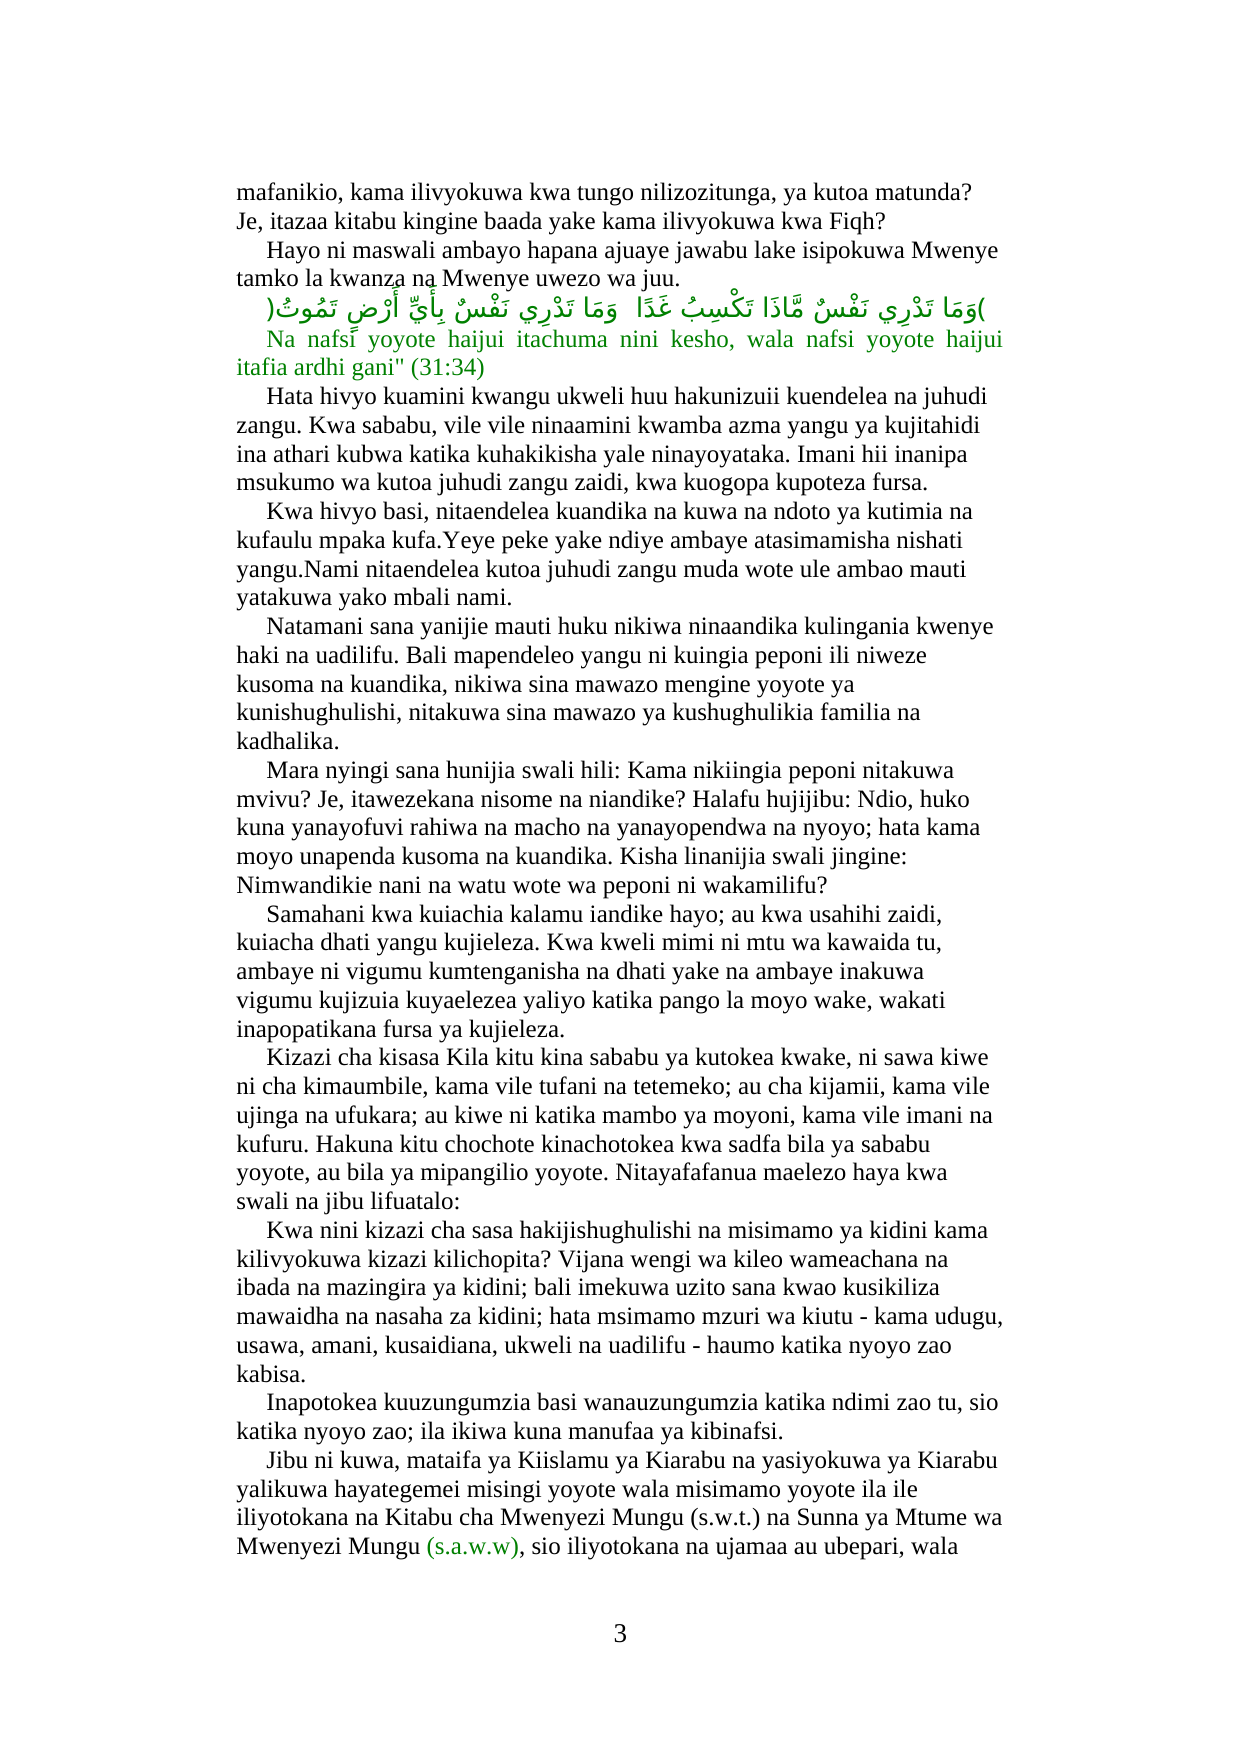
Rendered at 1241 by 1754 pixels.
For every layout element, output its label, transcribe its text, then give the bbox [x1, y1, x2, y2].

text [236, 177, 1004, 235]
text Kwa nini kizazi cha sasa hakijishughulishi na misimamo ya kidini kama kilivyokuwa kizazi kilichopita? Vijana wengi wa kileo wameachana na ibada na mazingira ya kidini; bali imekuwa uzito sana kwao kusikiliza mawaidha na nasaha za kidini; hata msimamo mzuri wa kiutu - kama udugu, usawa, amani, kusaidiana, ukweli na uadilifu - haumo katika nyoyo zao kabisa. [236, 1215, 1004, 1387]
text Natamani sana yanijie mauti huku nikiwa ninaandika kulingania kwenye haki na uadilifu. Bali mapendeleo yangu ni kuingia peponi ili niweze kusoma na kuandika, nikiwa sina mawazo mengine yoyote ya kunishughulishi, nitakuwa sina mawazo ya kushughulikia familia na kadhalika. [236, 611, 1004, 755]
text Mara nyingi sana hunijia swali hili: Kama nikiingia peponi nitakuwa mvivu? Je, itawezekana nisome na niandike? Halafu hujijibu: Ndio, huko kuna yanayofuvi rahiwa na macho na yanayopendwa na nyoyo; hata kama moyo unapenda kusoma na kuandika. Kisha linanijia swali jingine: Nimwandikie nani na watu wote wa peponi ni wakamilifu? [236, 755, 1004, 899]
text Kizazi cha kisasa Kila kitu kina sababu ya kutokea kwake, ni sawa kiwe ni cha kimaumbile, kama vile tufani na tetemeko; au cha kijamii, kama vile ujinga na ufukara; au kiwe ni katika mambo ya moyoni, kama vile imani na kufuru. Hakuna kitu chochote kinachotokea kwa sadfa bila ya sababu yoyote, au bila ya mipangilio yoyote. Nitayafafanua maelezo haya kwa swali na jibu lifuatalo: [236, 1042, 1004, 1215]
text Kwa hivyo basi, nitaendelea kuandika na kuwa na ndoto ya kutimia na kufaulu mpaka kufa.Yeye peke yake ndiye ambaye atasimamisha nishati yangu.Nami nitaendelea kutoa juhudi zangu muda wote ule ambao mauti yatakuwa yako mbali nami. [236, 496, 1004, 611]
text Samahani kwa kuiachia kalamu iandike hayo; au kwa usahihi zaidi, kuiacha dhati yangu kujieleza. Kwa kweli mimi ni mtu wa kawaida tu, ambaye ni vigumu kumtenganisha na dhati yake na ambaye inakuwa vigumu kujizuia kuyaelezea yaliyo katika pango la moyo wake, wakati inapopatikana fursa ya kujieleza. [236, 899, 1004, 1042]
text ﴿وَمَا تَدْرِي نَفْسٌ مَّاذَا تَكْسِبُ غَدًا وَمَا تَدْرِي نَفْسٌ بِأَيِّ أَرْضٍ تَمُوتُ﴾ [236, 292, 1004, 324]
text Hayo ni maswali ambayo hapana ajuaye jawabu lake isipokuwa Mwenye tamko la kwanza na Mwenye uwezo wa juu. [236, 235, 1004, 292]
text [236, 1445, 1004, 1560]
text Hata hivyo kuamini kwangu ukweli huu hakunizuii kuendelea na juhudi zangu. Kwa sababu, vile vile ninaamini kwamba azma yangu ya kujitahidi ina athari kubwa katika kuhakikisha yale ninayoyataka. Imani hii inanipa msukumo wa kutoa juhudi zangu zaidi, kwa kuogopa kupoteza fursa. [236, 381, 1004, 496]
text Na nafsi yoyote haijui itachuma nini kesho, wala nafsi yoyote haijui itafia ardhi gani" (31:34) [236, 324, 1004, 381]
text Inapotokea kuuzungumzia basi wanauzungumzia katika ndimi zao tu, sio katika nyoyo zao; ila ikiwa kuna manufaa ya kibinafsi. [236, 1387, 1004, 1445]
